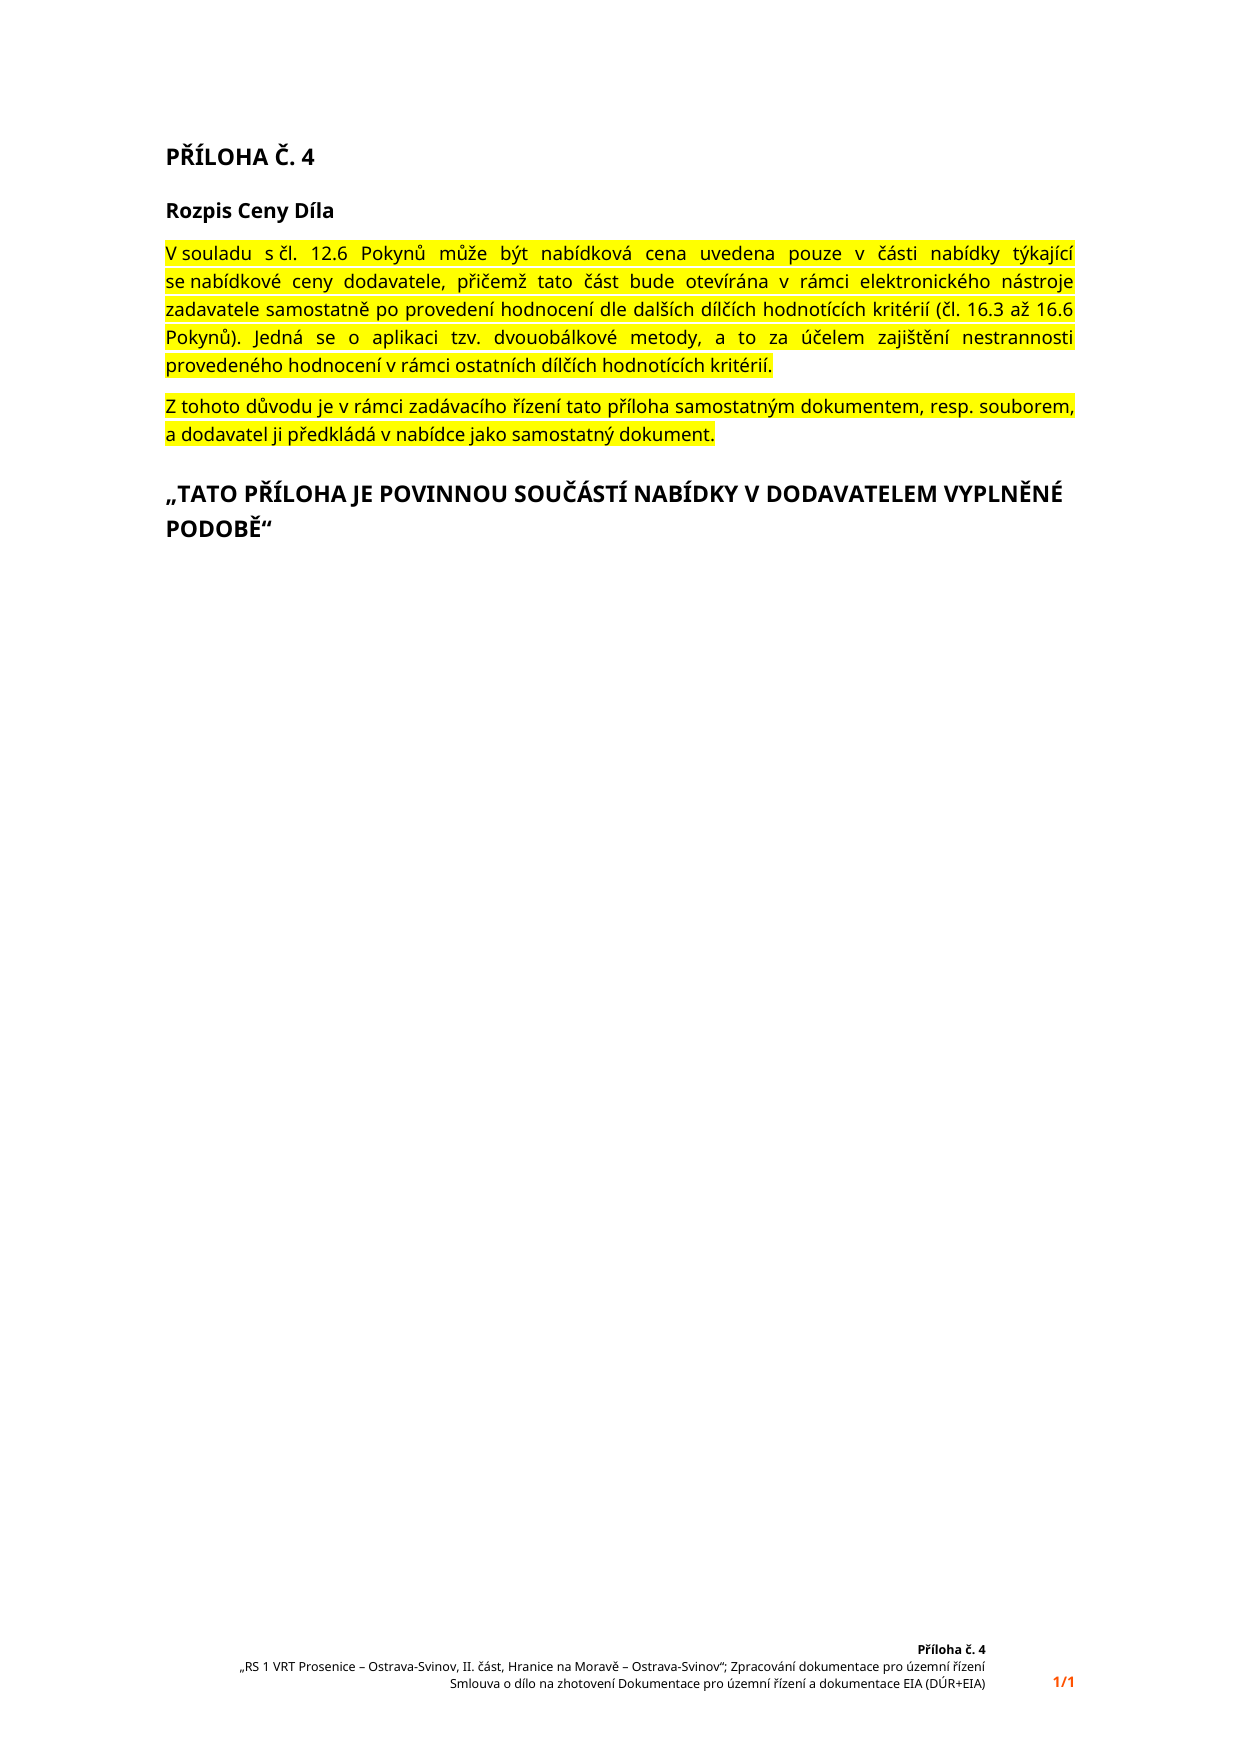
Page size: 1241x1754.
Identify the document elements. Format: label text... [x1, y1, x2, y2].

text Příloha č. 4 [165, 141, 1075, 173]
text Z tohoto důvodu je v rámci zadávacího řízení tato příloha samostatným dokumentem, resp. souborem, a dodavatel ji předkládá v nabídce jako samostatný dokument. [165, 418, 1075, 446]
text „TATO PŘÍLOHA je POVINNOU SOUČÁSTÍ NABÍDKY v dodavatelem vyplněné podobě“ [165, 478, 1075, 544]
text Rozpis Ceny Díla [165, 197, 1075, 225]
